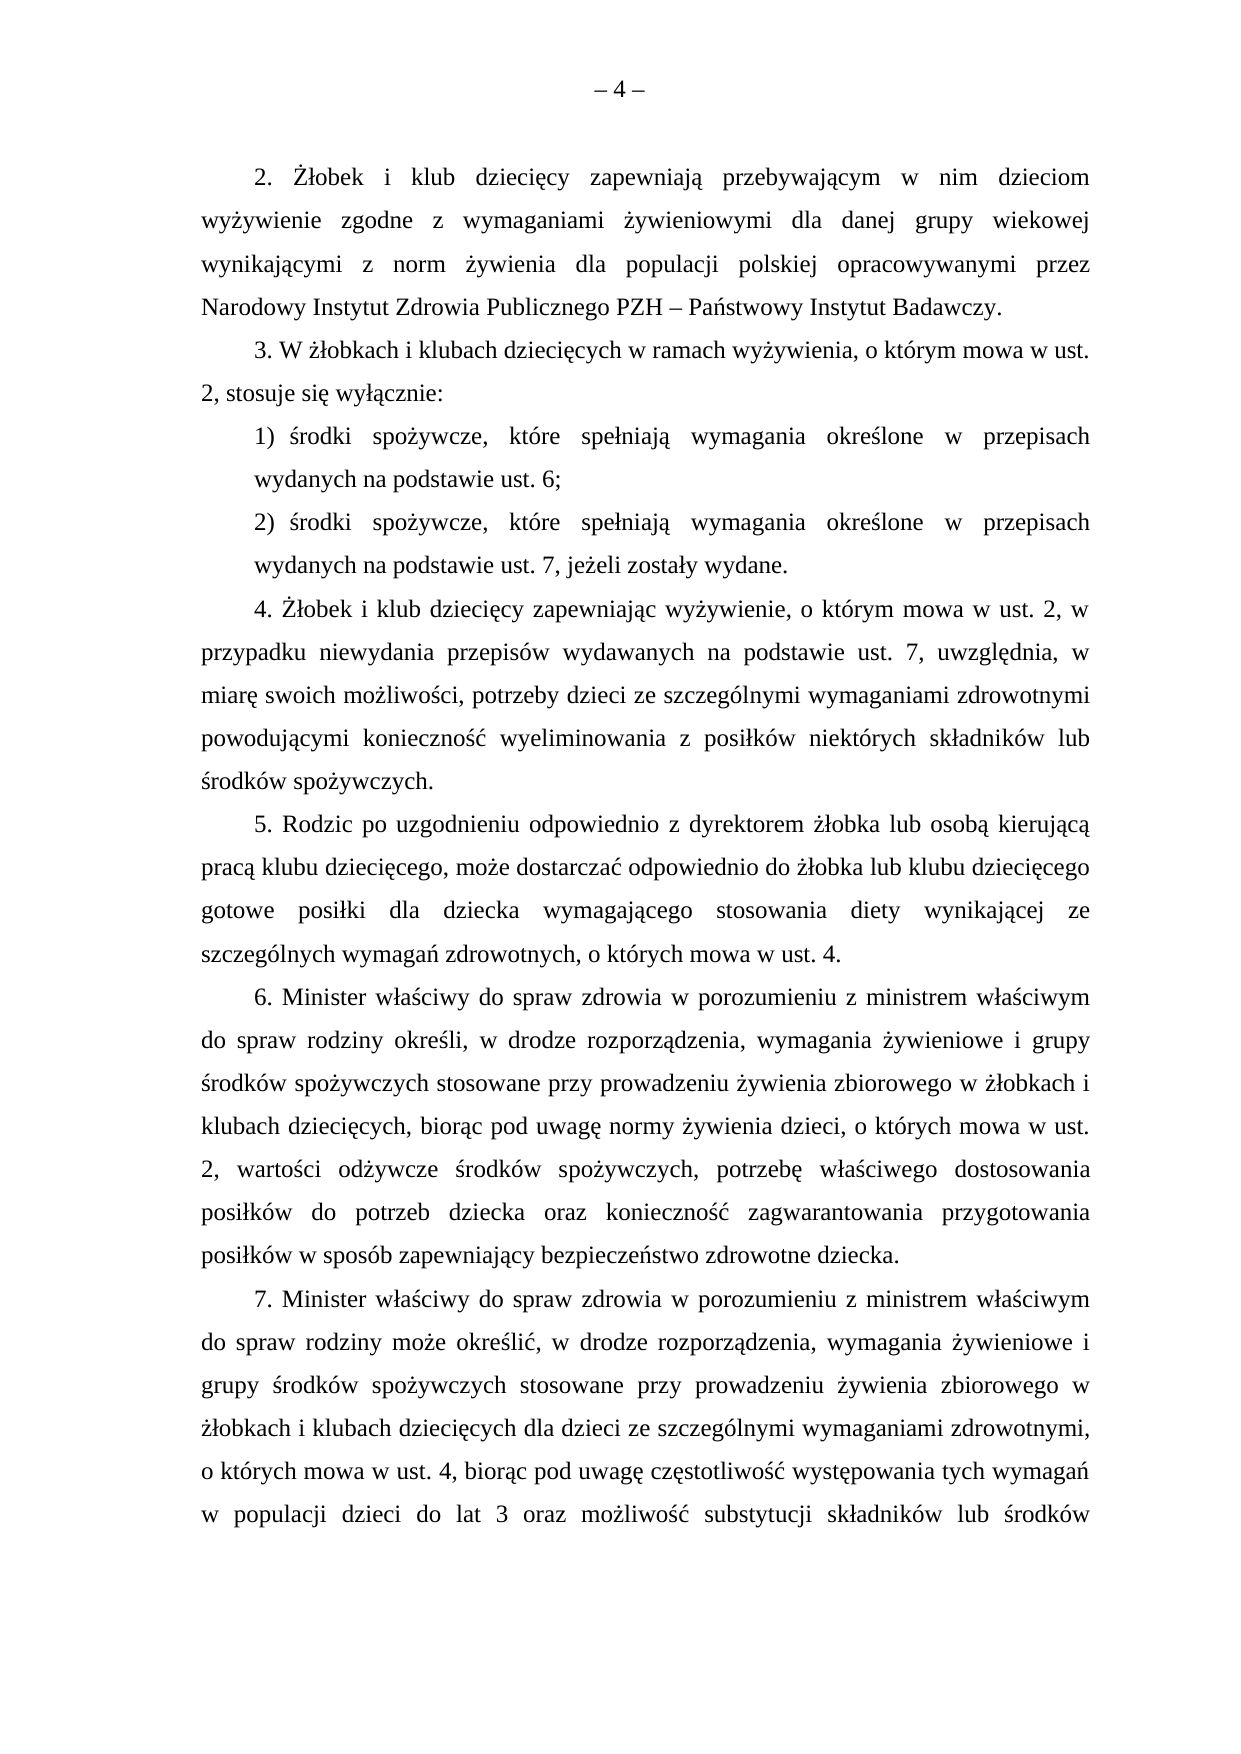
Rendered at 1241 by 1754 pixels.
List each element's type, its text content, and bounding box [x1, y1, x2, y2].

text 1) środki spożywcze, które spełniają wymagania określone w przepisach wydanych na podstawie ust. 6; [254, 421, 1091, 493]
text 3. W żłobkach i klubach dziecięcych w ramach wyżywienia, o którym mowa w ust. 2, stosuje się wyłącznie: [201, 335, 1091, 407]
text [201, 1284, 1091, 1528]
text 2) środki spożywcze, które spełniają wymagania określone w przepisach wydanych na podstawie ust. 7, jeżeli zostały wydane. [254, 507, 1091, 579]
text 5. Rodzic po uzgodnieniu odpowiednio z dyrektorem żłobka lub osobą kierującą pracą klubu dziecięcego, może dostarczać odpowiednio do żłobka lub klubu dziecięcego gotowe posiłki dla dziecka wymagającego stosowania diety wynikającej ze szczególnych wymagań zdrowotnych, o których mowa w ust. 4. [201, 809, 1091, 967]
text 2. Żłobek i klub dziecięcy zapewniają przebywającym w nim dzieciom wyżywienie zgodne z wymaganiami żywieniowymi dla danej grupy wiekowej wynikającymi z norm żywienia dla populacji polskiej opracowywanymi przez Narodowy Instytut Zdrowia Publicznego PZH – Państwowy Instytut Badawczy. [201, 162, 1091, 321]
text 6. Minister właściwy do spraw zdrowia w porozumieniu z ministrem właściwym do spraw rodziny określi, w drodze rozporządzenia, wymagania żywieniowe i grupy środków spożywczych stosowane przy prowadzeniu żywienia zbiorowego w żłobkach i klubach dziecięcych, biorąc pod uwagę normy żywienia dzieci, o których mowa w ust. 2, wartości odżywcze środków spożywczych, potrzebę właściwego dostosowania posiłków do potrzeb dziecka oraz konieczność zagwarantowania przygotowania posiłków w sposób zapewniający bezpieczeństwo zdrowotne dziecka. [201, 982, 1091, 1269]
text 4. Żłobek i klub dziecięcy zapewniając wyżywienie, o którym mowa w ust. 2, w przypadku niewydania przepisów wydawanych na podstawie ust. 7, uwzględnia, w miarę swoich możliwości, potrzeby dzieci ze szczególnymi wymaganiami zdrowotnymi powodującymi konieczność wyeliminowania z posiłków niektórych składników lub środków spożywczych. [201, 594, 1091, 795]
